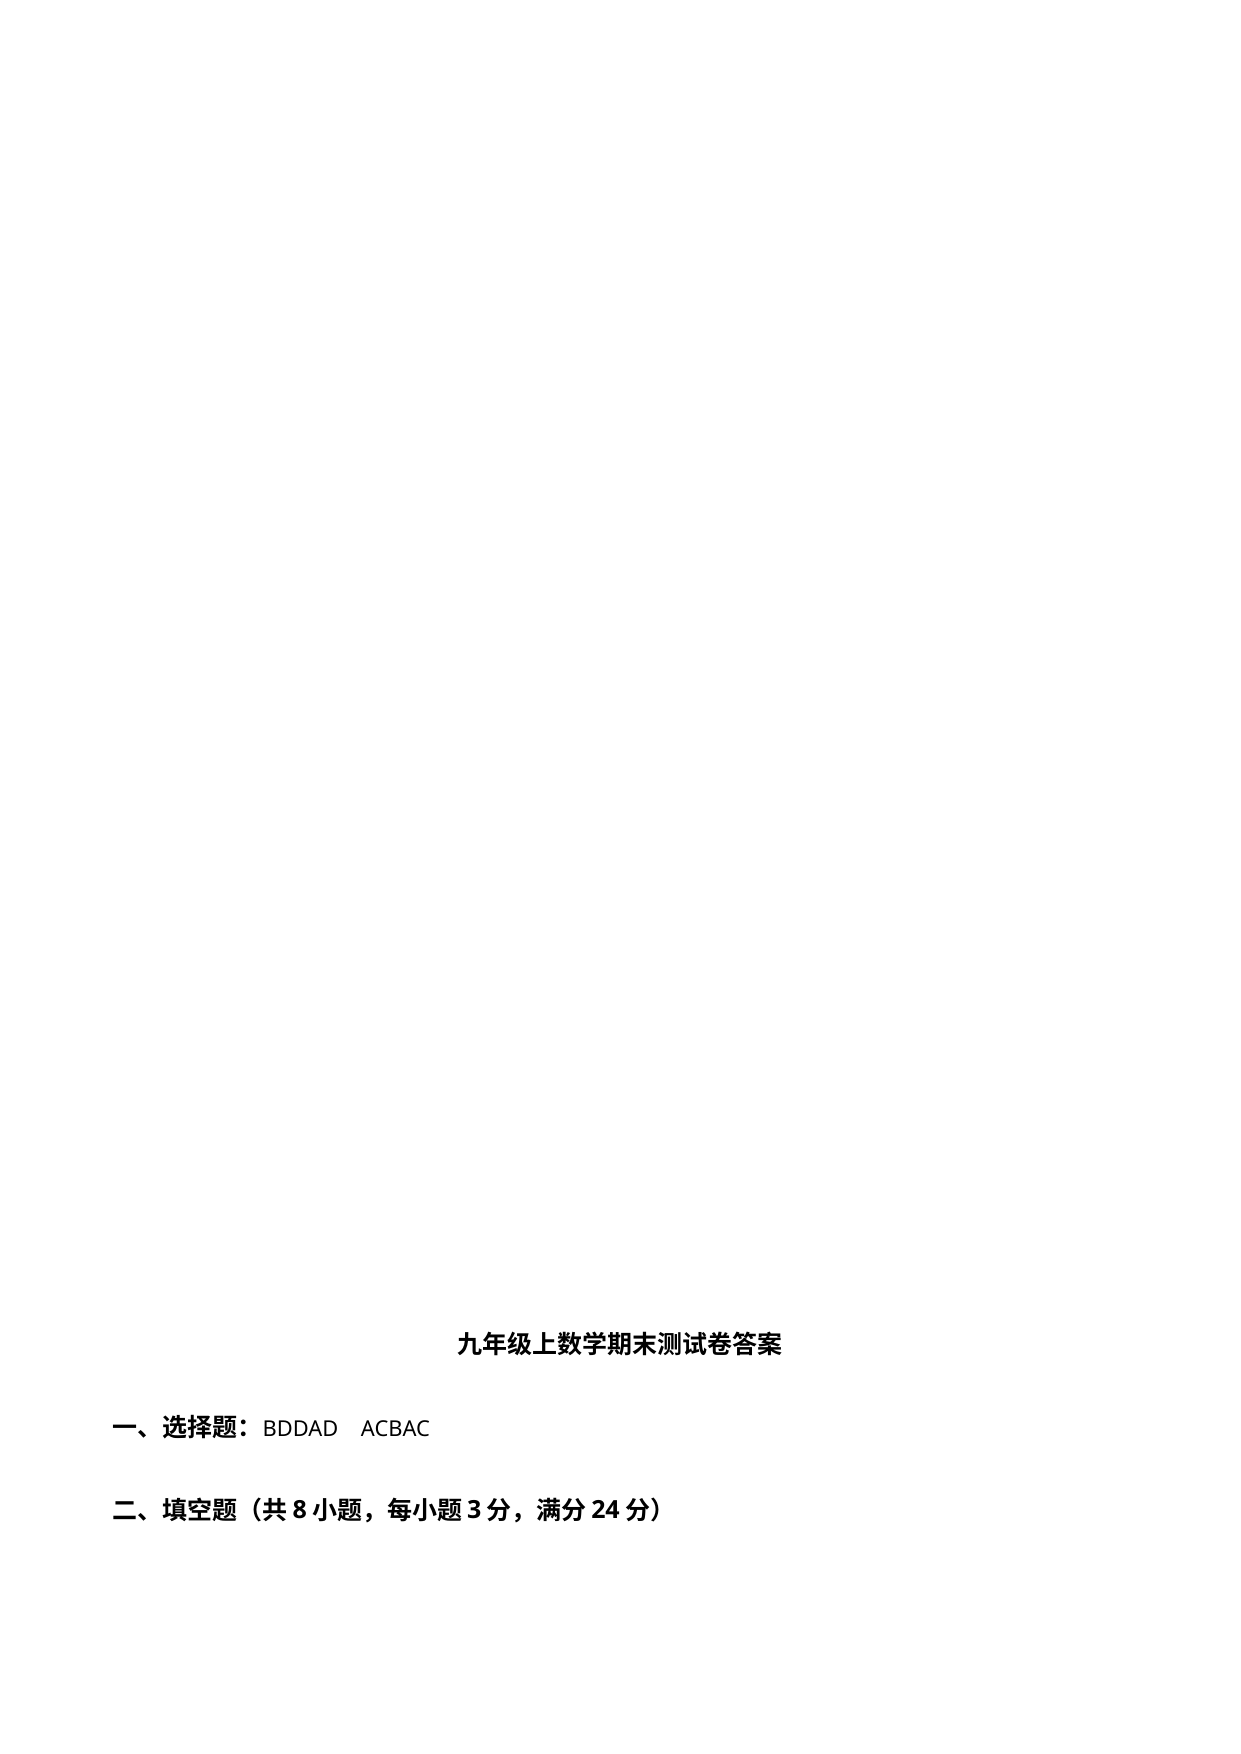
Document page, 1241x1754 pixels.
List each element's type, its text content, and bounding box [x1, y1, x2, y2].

text 二、填空题（共8小题，每小题3分，满分24分） [112, 1476, 1128, 1541]
text 一、选择题：BDDAD ACBAC [112, 1393, 1128, 1458]
text 九年级上数学期末测试卷答案 [112, 1310, 1128, 1375]
